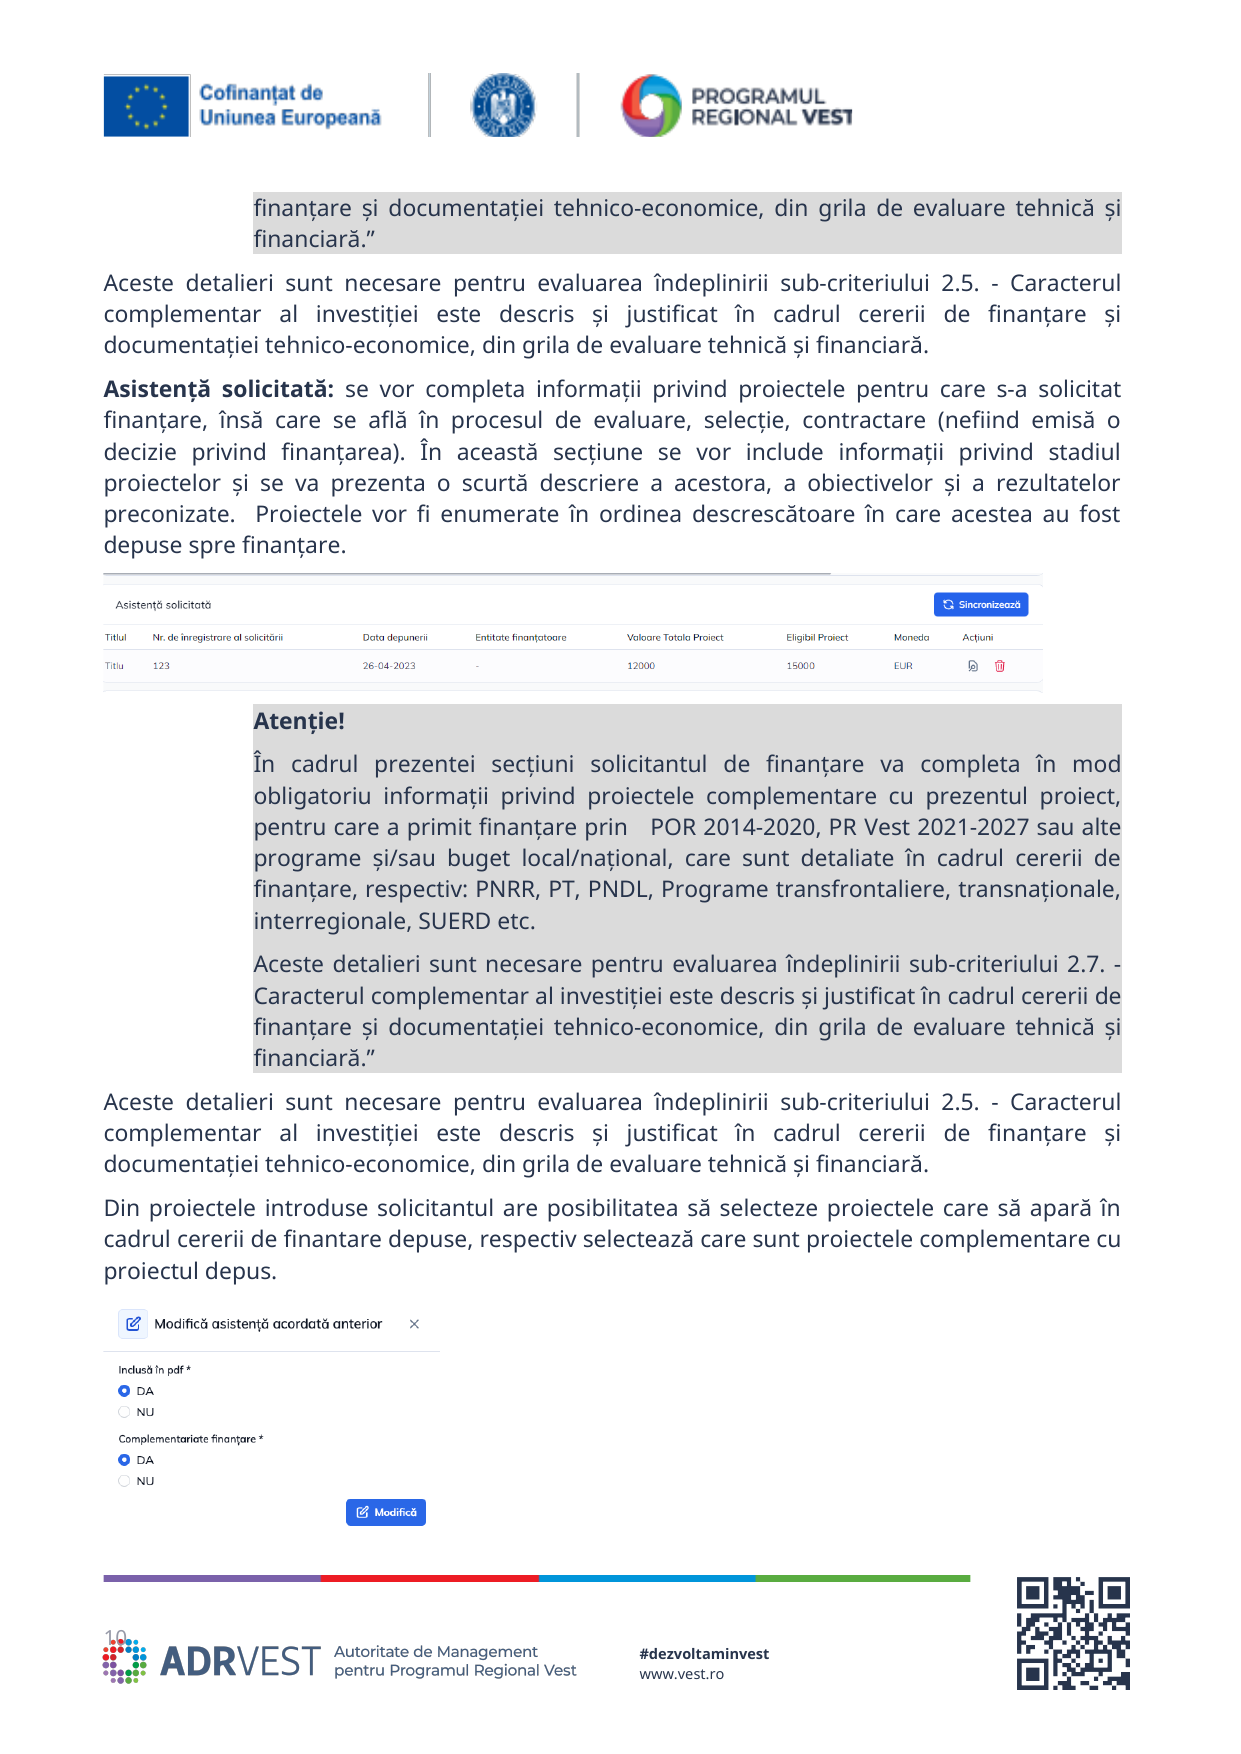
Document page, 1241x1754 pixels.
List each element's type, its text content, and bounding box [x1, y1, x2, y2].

picture [103, 573, 1043, 693]
picture [103, 1298, 440, 1539]
text Atenție! [253, 704, 1122, 736]
text Aceste detalieri sunt necesare pentru evaluarea îndeplinirii sub-criteriului 2.5. - Caracterul complementar al investiției este descris și justificat în cadrul cererii de finanțare și documentației tehnico-economice, din grila de evaluare tehnică și financiară. [103, 267, 1122, 361]
text Aceste detalieri sunt necesare pentru evaluarea îndeplinirii sub-criteriului 2.5. - Caracterul complementar al investiției este descris și justificat în cadrul cererii de finanțare și documentației tehnico-economice, din grila de evaluare tehnică și financiară. [103, 1086, 1122, 1179]
picture [118, 1636, 124, 1644]
text În cadrul prezentei secțiuni solicitantul de finanțare va completa în mod obligatoriu informații privind proiectele complementare cu prezentul proiect, pentru care a primit finanțare prin POR 2014-2020, PR Vest 2021-2027 sau alte programe și/sau buget local/național, care sunt detaliate în cadrul cererii de finanțare, respectiv: PNRR, PT, PNDL, Programe transfrontaliere, transnaționale, interregionale, SUERD etc. [253, 748, 1122, 936]
text Din proiectele introduse solicitantul are posibilitatea să selecteze proiectele care să apară în cadrul cererii de finantare depuse, respectiv selectează care sunt proiectele complementare cu proiectul depus. [103, 1192, 1122, 1286]
text Asistență solicitată: se vor completa informații privind proiectele pentru care s-a solicitat finanțare, însă care se află în procesul de evaluare, selecție, contractare (nefiind emisă o decizie privind finanțarea). În această secțiune se vor include informații privind stadiul proiectelor și se va prezenta o scurtă descriere a acestora, a obiectivelor și a rezultatelor preconizate. Proiectele vor fi enumerate în ordinea descrescătoare în care acestea au fost depuse spre finanțare. [103, 373, 1122, 561]
picture [1008, 1568, 1139, 1699]
picture [93, 1636, 582, 1687]
